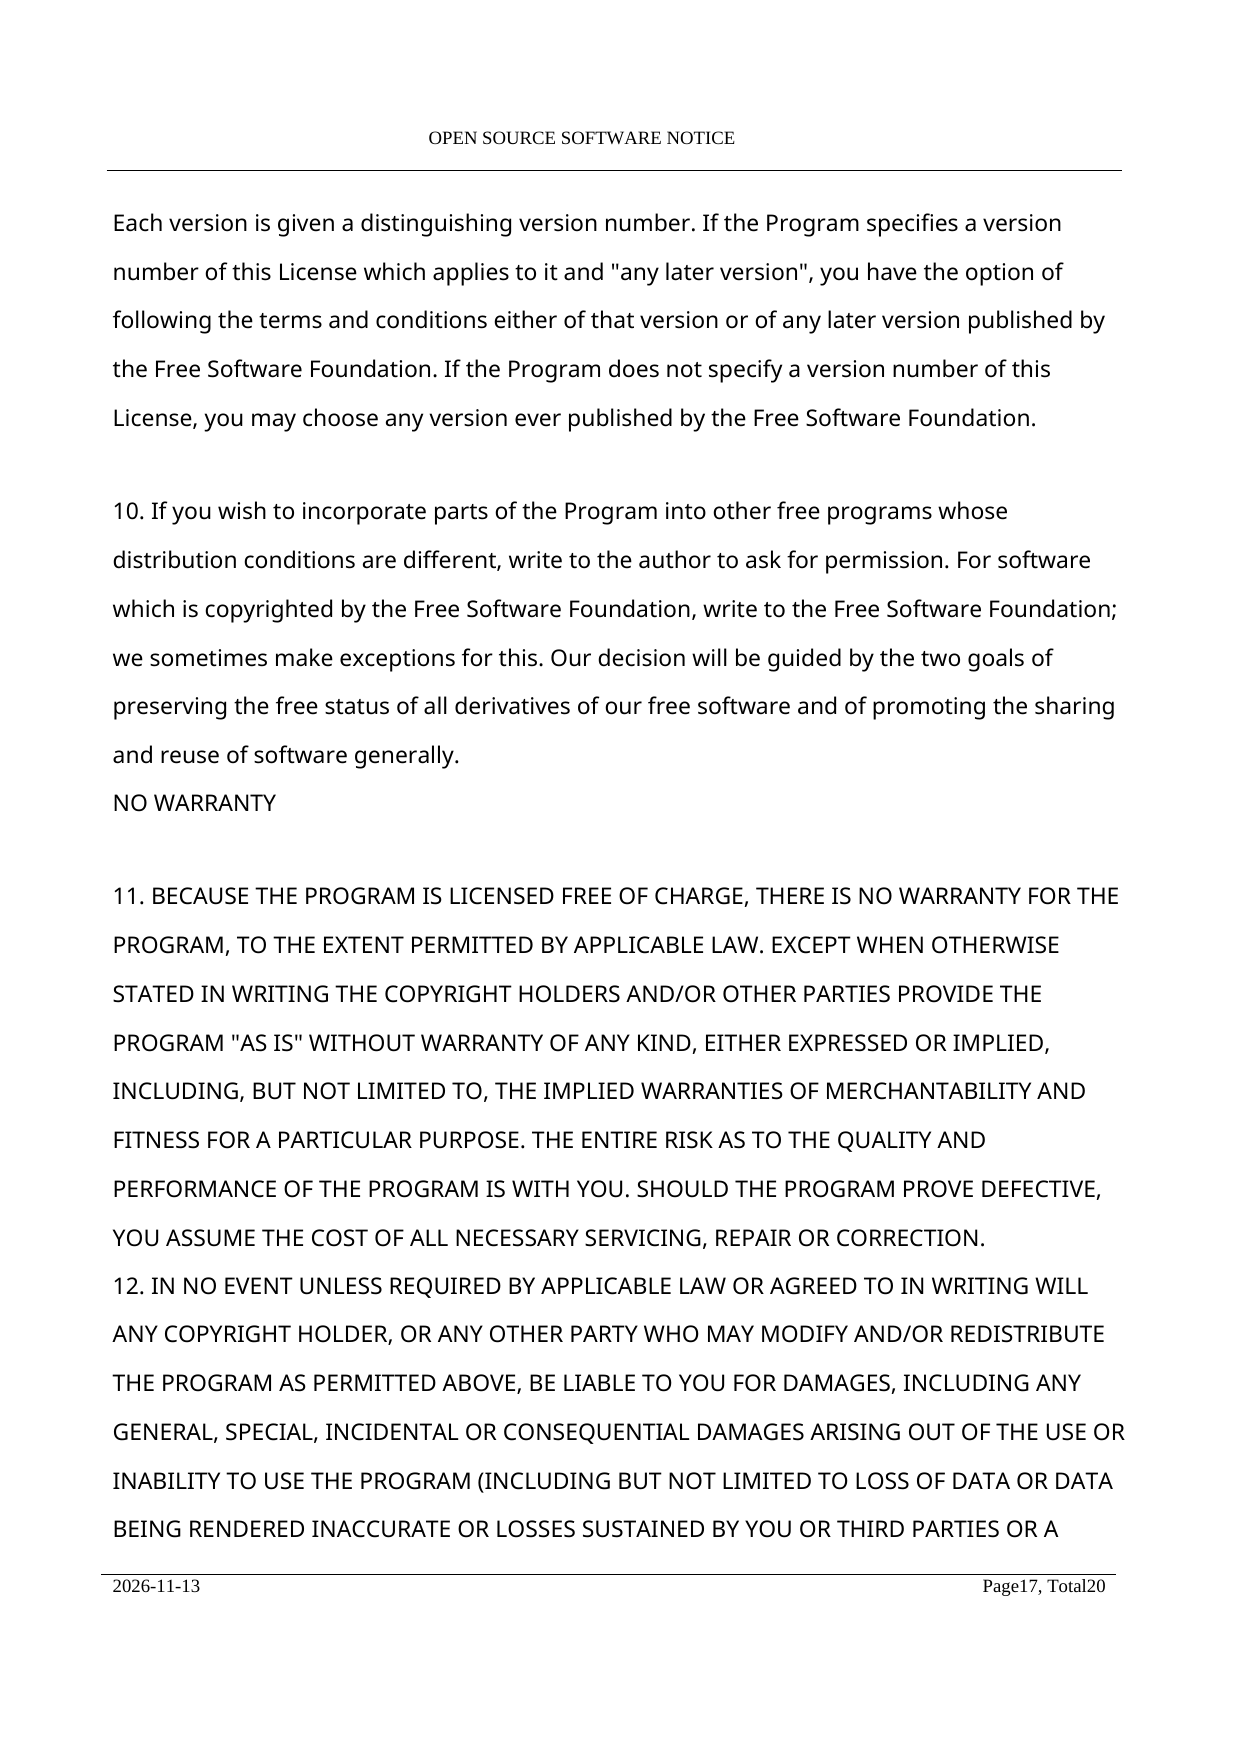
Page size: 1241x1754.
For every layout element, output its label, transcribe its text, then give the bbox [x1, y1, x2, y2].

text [112, 1269, 1128, 1545]
text NO WARRANTY [112, 786, 1128, 819]
text 10. If you wish to incorporate parts of the Program into other free programs whose distribution conditions are different, write to the author to ask for permission. For software which is copyrighted by the Free Software Foundation, write to the Free Software Foundation; we sometimes make exceptions for this. Our decision will be guided by the two goals of preserving the free status of all derivatives of our free software and of promoting the sharing and reuse of software generally. [112, 494, 1128, 771]
text 11. BECAUSE THE PROGRAM IS LICENSED FREE OF CHARGE, THERE IS NO WARRANTY FOR THE PROGRAM, TO THE EXTENT PERMITTED BY APPLICABLE LAW. EXCEPT WHEN OTHERWISE STATED IN WRITING THE COPYRIGHT HOLDERS AND/OR OTHER PARTIES PROVIDE THE PROGRAM "AS IS" WITHOUT WARRANTY OF ANY KIND, EITHER EXPRESSED OR IMPLIED, INCLUDING, BUT NOT LIMITED TO, THE IMPLIED WARRANTIES OF MERCHANTABILITY AND FITNESS FOR A PARTICULAR PURPOSE. THE ENTIRE RISK AS TO THE QUALITY AND PERFORMANCE OF THE PROGRAM IS WITH YOU. SHOULD THE PROGRAM PROVE DEFECTIVE, YOU ASSUME THE COST OF ALL NECESSARY SERVICING, REPAIR OR CORRECTION. [112, 880, 1128, 1253]
text Each version is given a distinguishing version number. If the Program specifies a version number of this License which applies to it and "any later version", you have the option of following the terms and conditions either of that version or of any later version published by the Free Software Foundation. If the Program does not specify a version number of this License, you may choose any version ever published by the Free Software Foundation. [112, 206, 1128, 434]
